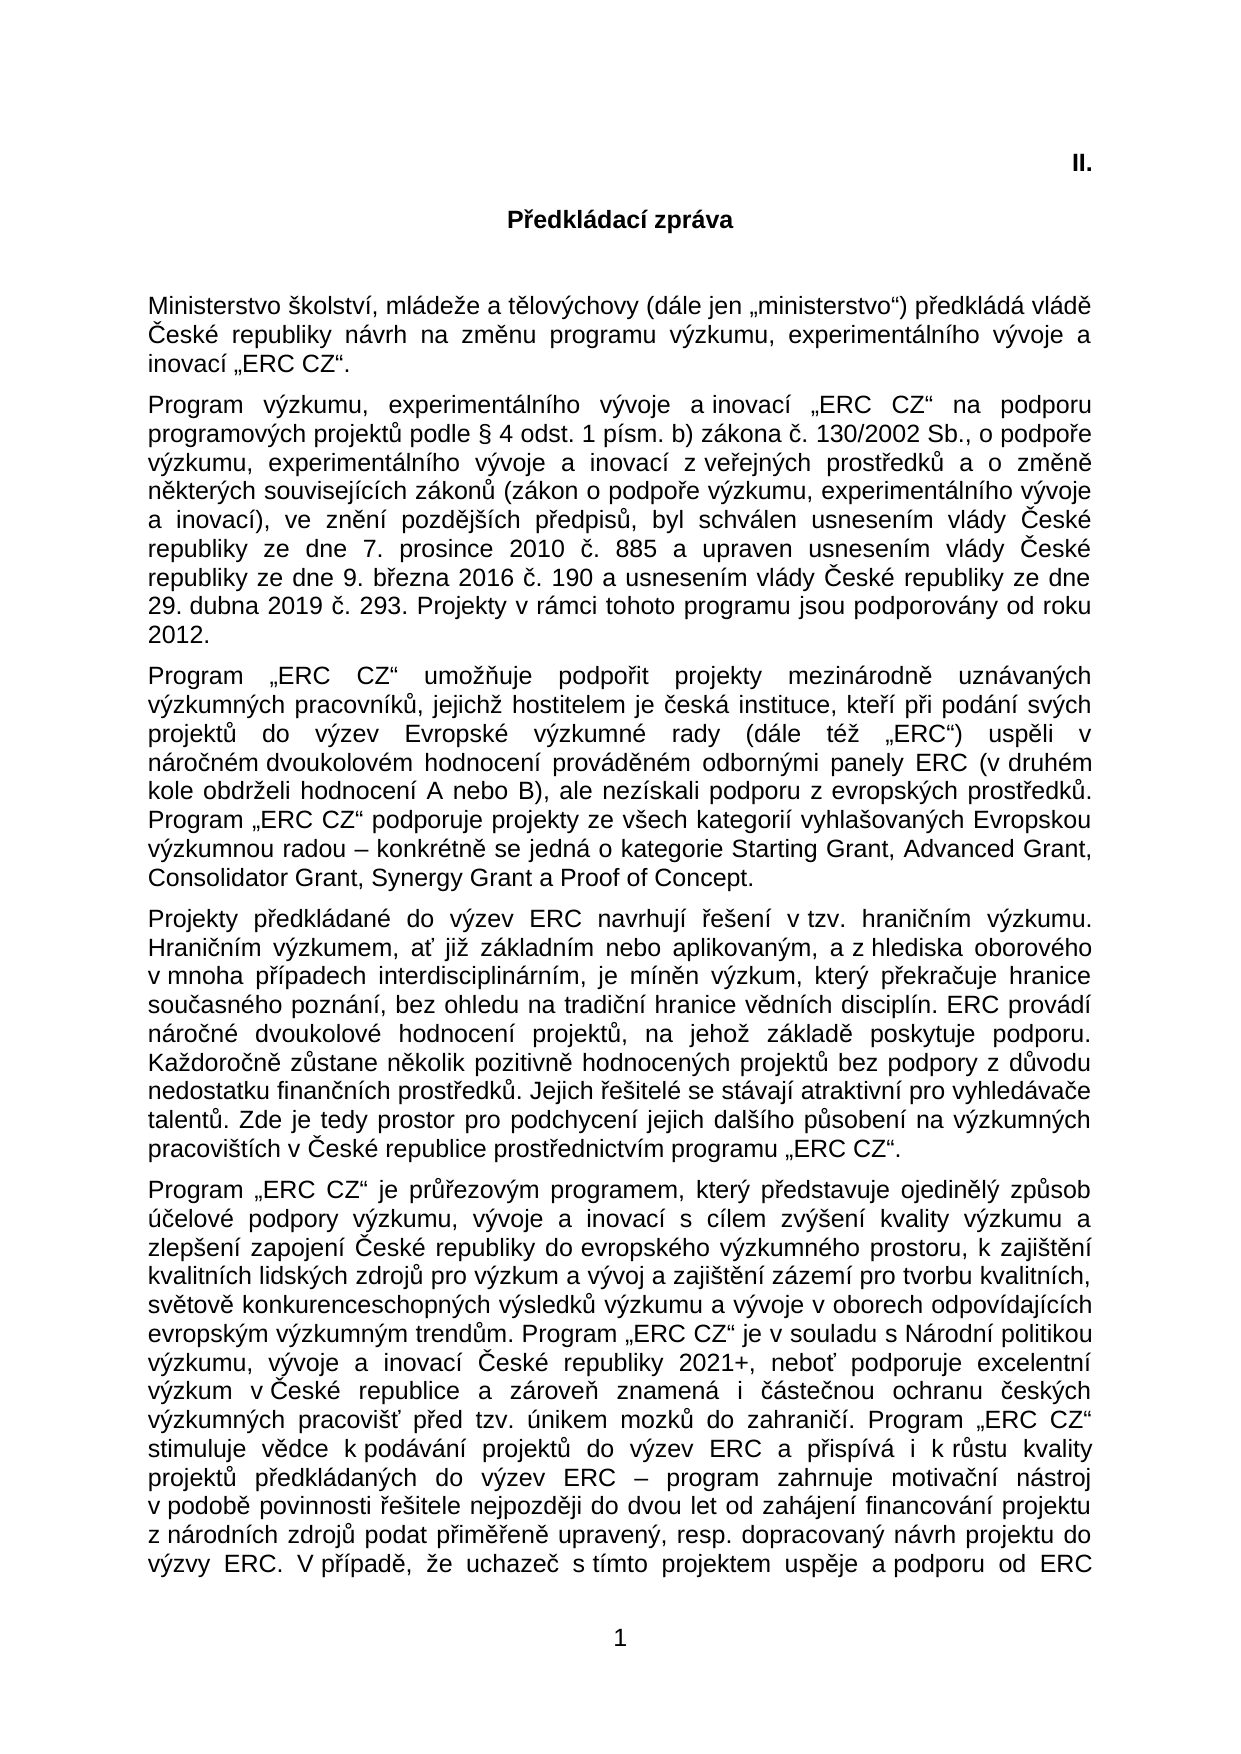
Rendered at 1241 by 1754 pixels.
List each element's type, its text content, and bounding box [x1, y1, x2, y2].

text II. [148, 148, 1093, 176]
text Ministerstvo školství, mládeže a tělovýchovy (dále jen „ministerstvo“) předkládá vládě České republiky návrh na změnu programu výzkumu, experimentálního vývoje a inovací „ERC CZ“. [148, 291, 1093, 378]
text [148, 1175, 1093, 1578]
text Projekty předkládané do výzev ERC navrhují řešení v tzv. hraničním výzkumu. Hraničním výzkumem, ať již základním nebo aplikovaným, a z hlediska oborového v mnoha případech interdisciplinárním, je míněn výzkum, který překračuje hranice současného poznání, bez ohledu na tradiční hranice vědních disciplín. ERC provádí náročné dvoukolové hodnocení projektů, na jehož základě poskytuje podporu. Každoročně zůstane několik pozitivně hodnocených projektů bez podpory z důvodu nedostatku finančních prostředků. Jejich řešitelé se stávají atraktivní pro vyhledávače talentů. Zde je tedy prostor pro podchycení jejich dalšího působení na výzkumných pracovištích v České republice prostřednictvím programu „ERC CZ“. [148, 904, 1093, 1163]
text Předkládací zpráva [148, 205, 1093, 234]
text Program „ERC CZ“ umožňuje podpořit projekty mezinárodně uznávaných výzkumných pracovníků, jejichž hostitelem je česká instituce, kteří při podání svých projektů do výzev Evropské výzkumné rady (dále též „ERC“) uspěli v náročném dvoukolovém hodnocení prováděném odbornými panely ERC (v druhém kole obdrželi hodnocení A nebo B), ale nezískali podporu z evropských prostředků. Program „ERC CZ“ podporuje projekty ze všech kategorií vyhlašovaných Evropskou výzkumnou radou – konkrétně se jedná o kategorie Starting Grant, Advanced Grant, Consolidator Grant, Synergy Grant a Proof of Concept. [148, 661, 1093, 891]
text Program výzkumu, experimentálního vývoje a inovací „ERC CZ“ na podporu programových projektů podle § 4 odst. 1 písm. b) zákona č. 130/2002 Sb., o podpoře výzkumu, experimentálního vývoje a inovací z veřejných prostředků a o změně některých souvisejících zákonů (zákon o podpoře výzkumu, experimentálního vývoje a inovací), ve znění pozdějších předpisů, byl schválen usnesením vlády České republiky ze dne 7. prosince 2010 č. 885 a upraven usnesením vlády České republiky ze dne 9. března 2016 č. 190 a usnesením vlády České republiky ze dne 29. dubna 2019 č. 293. Projekty v rámci tohoto programu jsou podporovány od roku 2012. [148, 390, 1093, 649]
